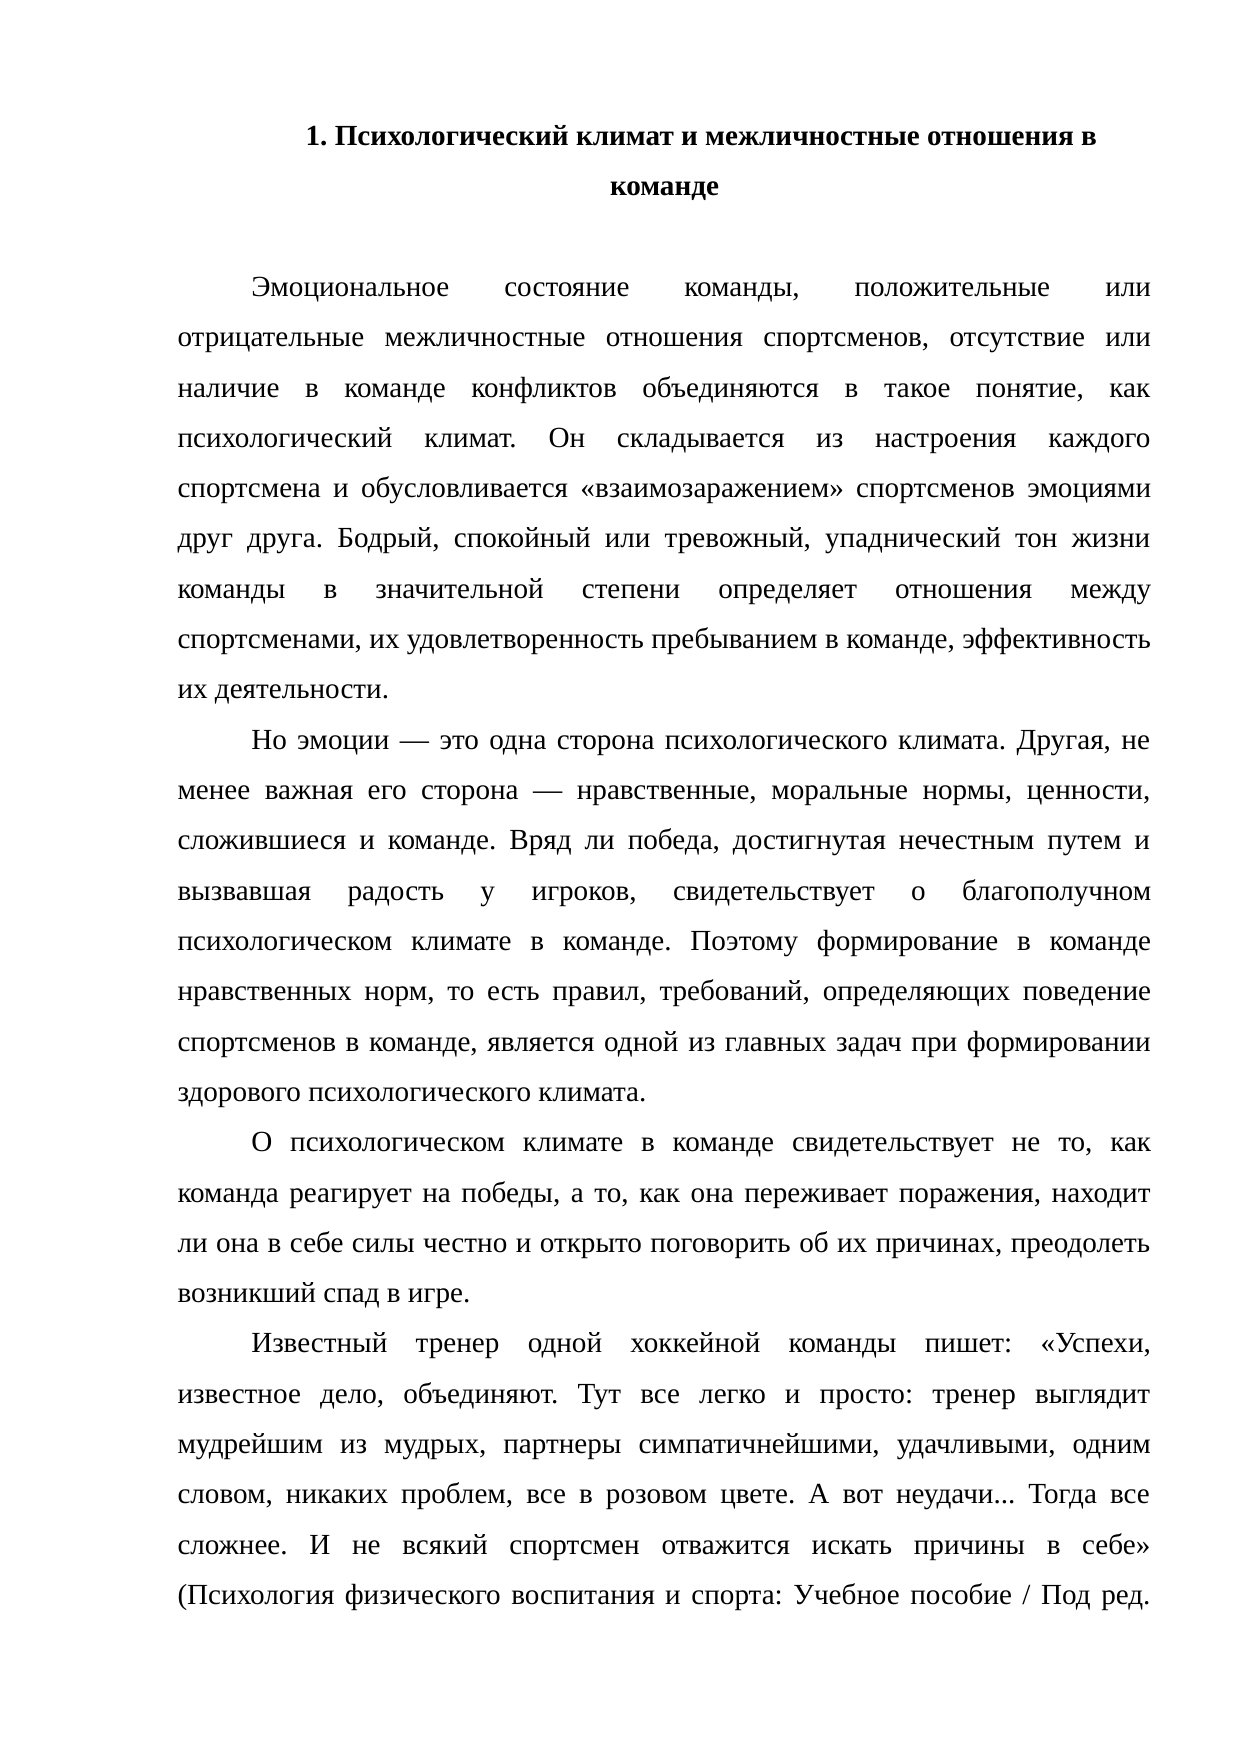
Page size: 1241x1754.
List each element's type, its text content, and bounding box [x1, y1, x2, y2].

text О психологическом климате в команде свидетельствует не то, как команда реагирует на победы, а то, как она переживает поражения, находит ли она в себе силы честно и открыто поговорить об их причинах, преодолеть возникший спад в игре. [177, 1124, 1152, 1309]
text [177, 1326, 1152, 1611]
text Эмоциональное состояние команды, положительные или отрицательные межличностные отношения спортсменов, отсутствие или наличие в команде конфликтов объединяются в такое понятие, как психологический климат. Он складывается из настроения каждого спортсмена и обусловливается «взаимозаражением» спортсменов эмоциями друг друга. Бодрый, спокойный или тревожный, упаднический тон жизни команды в значительной степени определяет отношения между спортсменами, их удовлетворенность пребыванием в команде, эффективность их деятельности. [177, 269, 1152, 705]
text Но эмоции — это одна сторона психологического климата. Другая, не менее важная его сторона — нравственные, моральные нормы, ценности, сложившиеся и команде. Вряд ли победа, достигнутая нечестным путем и вызвавшая радость у игроков, свидетельствует о благополучном психологическом климате в команде. Поэтому формирование в команде нравственных норм, то есть правил, требований, определяющих поведение спортсменов в команде, является одной из главных задач при формировании здорового психологического климата. [177, 722, 1152, 1108]
text 1. Психологический климат и межличностные отношения в команде [177, 118, 1152, 202]
